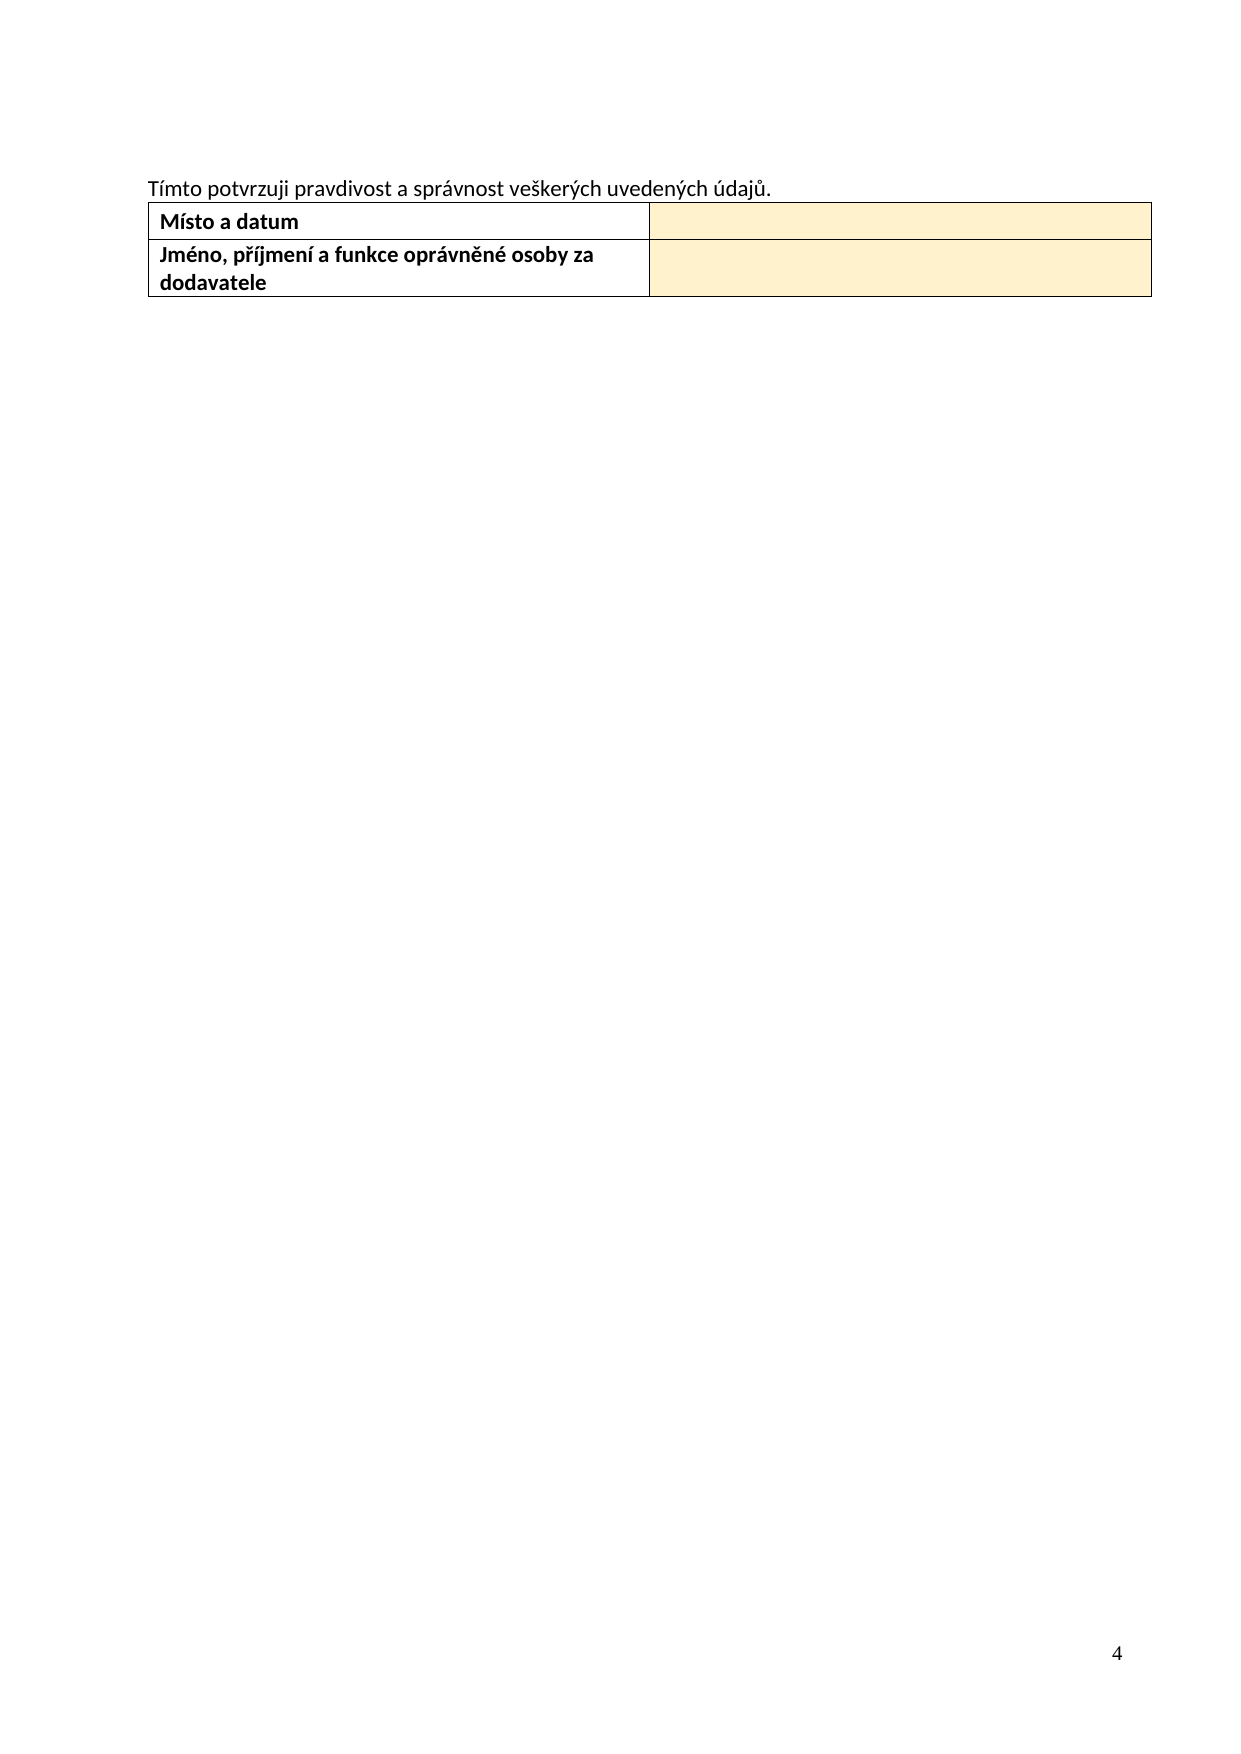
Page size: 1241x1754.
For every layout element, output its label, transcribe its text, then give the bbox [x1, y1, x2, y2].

table_header [650, 203, 1151, 239]
table_cell Jméno, příjmení a funkce oprávněné osoby za dodavatele [149, 240, 649, 296]
text Tímto potvrzuji pravdivost a správnost veškerých uvedených údajů. [148, 174, 1122, 202]
table_header Místo a datum [149, 203, 649, 239]
table_cell [650, 240, 1151, 296]
